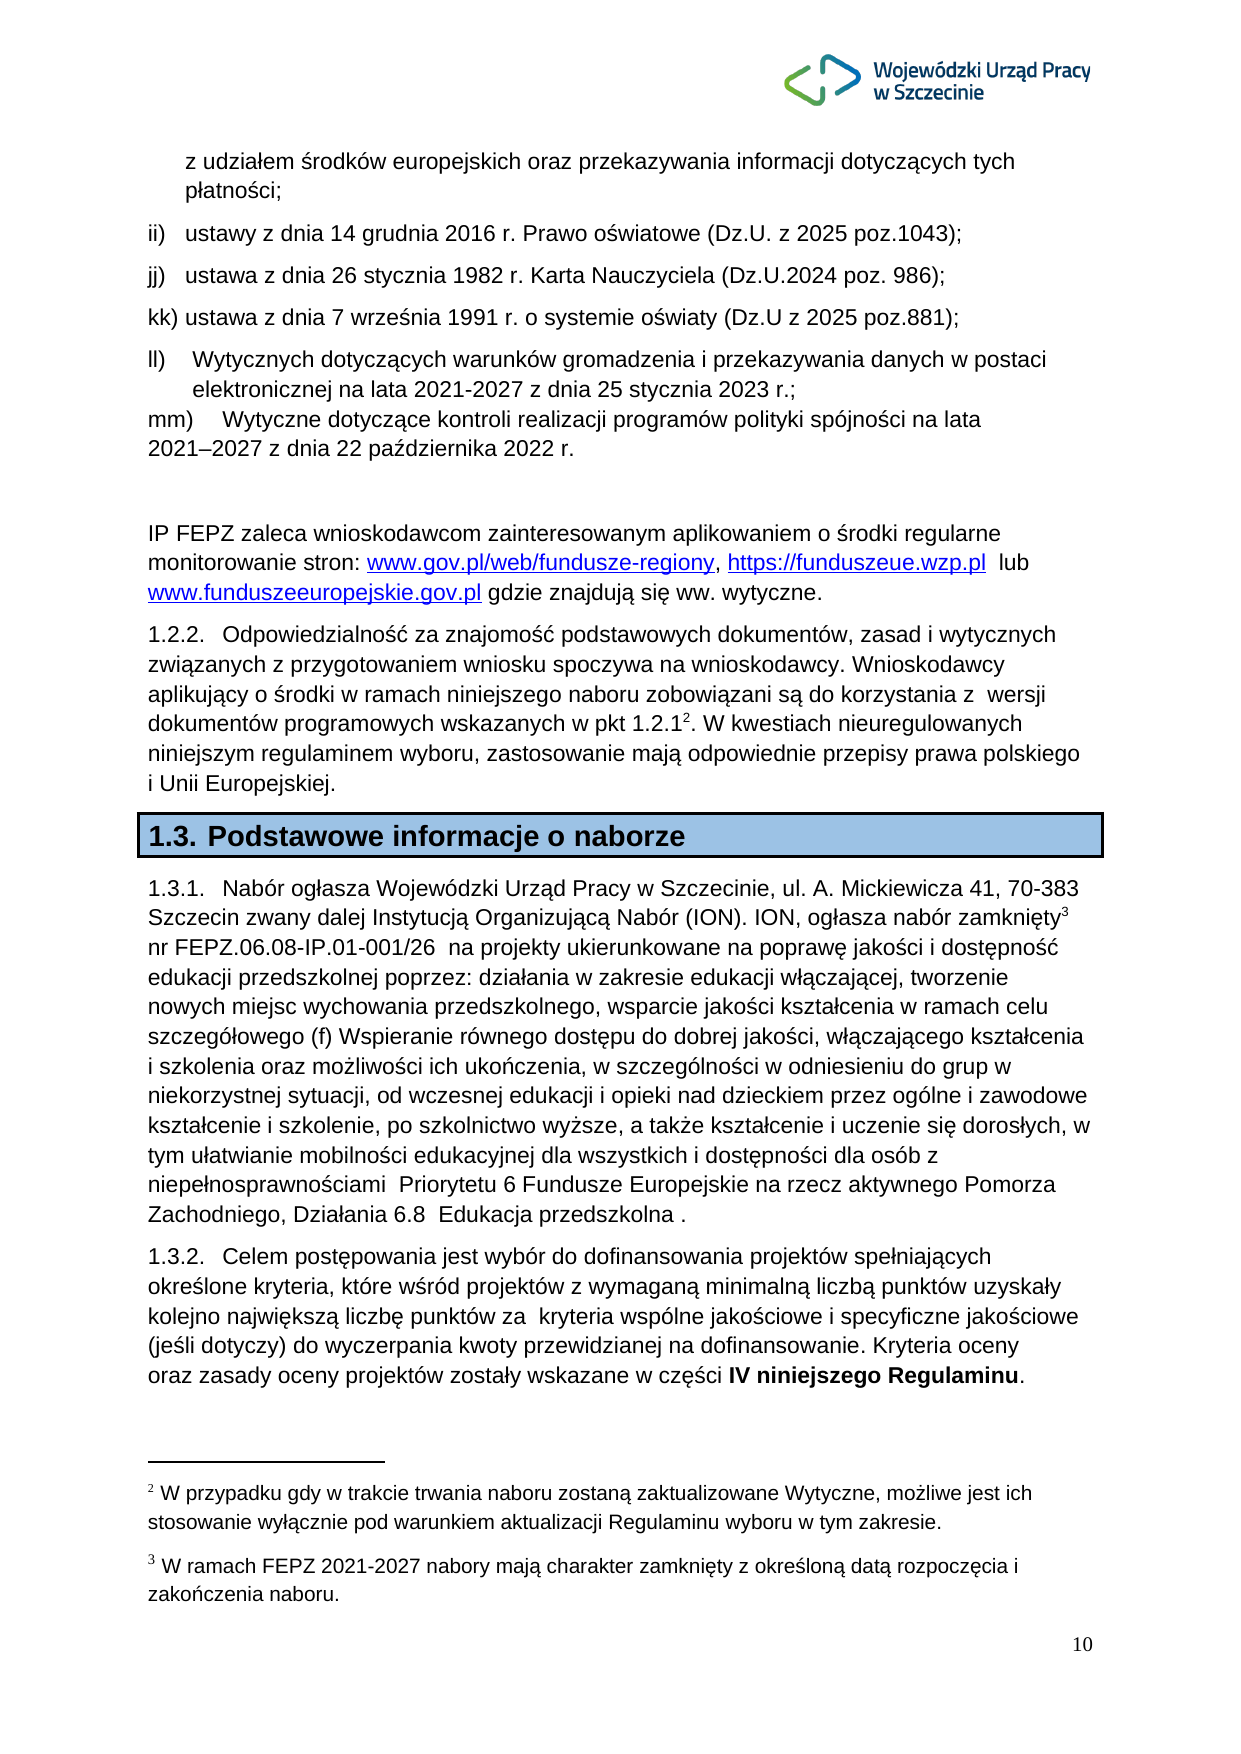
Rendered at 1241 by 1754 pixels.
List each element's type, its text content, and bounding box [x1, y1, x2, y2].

picture [784, 54, 1091, 106]
text IP FEPZ zaleca wnioskodawcom zainteresowanym aplikowaniem o środki regularne monitorowanie stron: www.gov.pl/web/fundusze-regiony, https://funduszeue.wzp.pl lub www.funduszeeuropejskie.gov.pl gdzie znajdują się ww. wytyczne. [148, 519, 1092, 605]
list Wytycznych dotyczących warunków gromadzenia i przekazywania danych w postaci elektronicznej na lata 2021-2027 z dnia 25 stycznia 2023 r.; [148, 346, 1092, 402]
text Podstawowe informacje o naborze [140, 815, 1101, 855]
list Wytyczne dotyczące kontroli realizacji programów polityki spójności na lata [148, 406, 1092, 432]
list ustawy z dnia 14 grudnia 2016 r. Prawo oświatowe (Dz.U. z 2025 poz.1043); [148, 219, 1092, 246]
list Celem postępowania jest wybór do dofinansowania projektów spełniających określone kryteria, które wśród projektów z wymaganą minimalną liczbą punktów uzyskały kolejno największą liczbę punktów za kryteria wspólne jakościowe i specyficzne jakościowe (jeśli dotyczy) do wyczerpania kwoty przewidzianej na dofinansowanie. Kryteria oceny oraz zasady oceny projektów zostały wskazane w części IV niniejszego Regulaminu. [148, 1243, 1092, 1388]
list Nabór ogłasza Wojewódzki Urząd Pracy w Szczecinie, ul. A. Mickiewicza 41, 70-383 Szczecin zwany dalej Instytucją Organizującą Nabór (ION). ION, ogłasza nabór zamknięty nr FEPZ.06.08-IP.01-001/26 na projekty ukierunkowane na poprawę jakości i dostępność edukacji przedszkolnej poprzez: działania w zakresie edukacji włączającej, tworzenie nowych miejsc wychowania przedszkolnego, wsparcie jakości kształcenia w ramach celu szczegółowego (f) Wspieranie równego dostępu do dobrej jakości, włączającego kształcenia i szkolenia oraz możliwości ich ukończenia, w szczególności w odniesieniu do grup w niekorzystnej sytuacji, od wczesnej edukacji i opieki nad dzieckiem przez ogólne i zawodowe kształcenie i szkolenie, po szkolnictwo wyższe, a także kształcenie i uczenie się dorosłych, w tym ułatwianie mobilności edukacyjnej dla wszystkich i dostępności dla osób z niepełnosprawnościami Priorytetu 6 Fundusze Europejskie na rzecz aktywnego Pomorza Zachodniego, Działania 6.8 Edukacja przedszkolna . [148, 874, 1092, 1227]
list Odpowiedzialność za znajomość podstawowych dokumentów, zasad i wytycznych związanych z przygotowaniem wniosku spoczywa na wnioskodawcy. Wnioskodawcy aplikujący o środki w ramach niniejszego naboru zobowiązani są do korzystania z wersji dokumentów programowych wskazanych w pkt 1.2.1. W kwestiach nieuregulowanych niniejszym regulaminem wyboru, zastosowanie mają odpowiednie przepisy prawa polskiego i Unii Europejskiej. [148, 621, 1092, 796]
list ustawa z dnia 7 września 1991 r. o systemie oświaty (Dz.U z 2025 poz.881); [148, 304, 1092, 330]
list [148, 148, 1092, 204]
list ustawa z dnia 26 stycznia 1982 r. Karta Nauczyciela (Dz.U.2024 poz. 986); [148, 262, 1092, 288]
list 2021–2027 z dnia 22 października 2022 r. [148, 435, 1092, 462]
